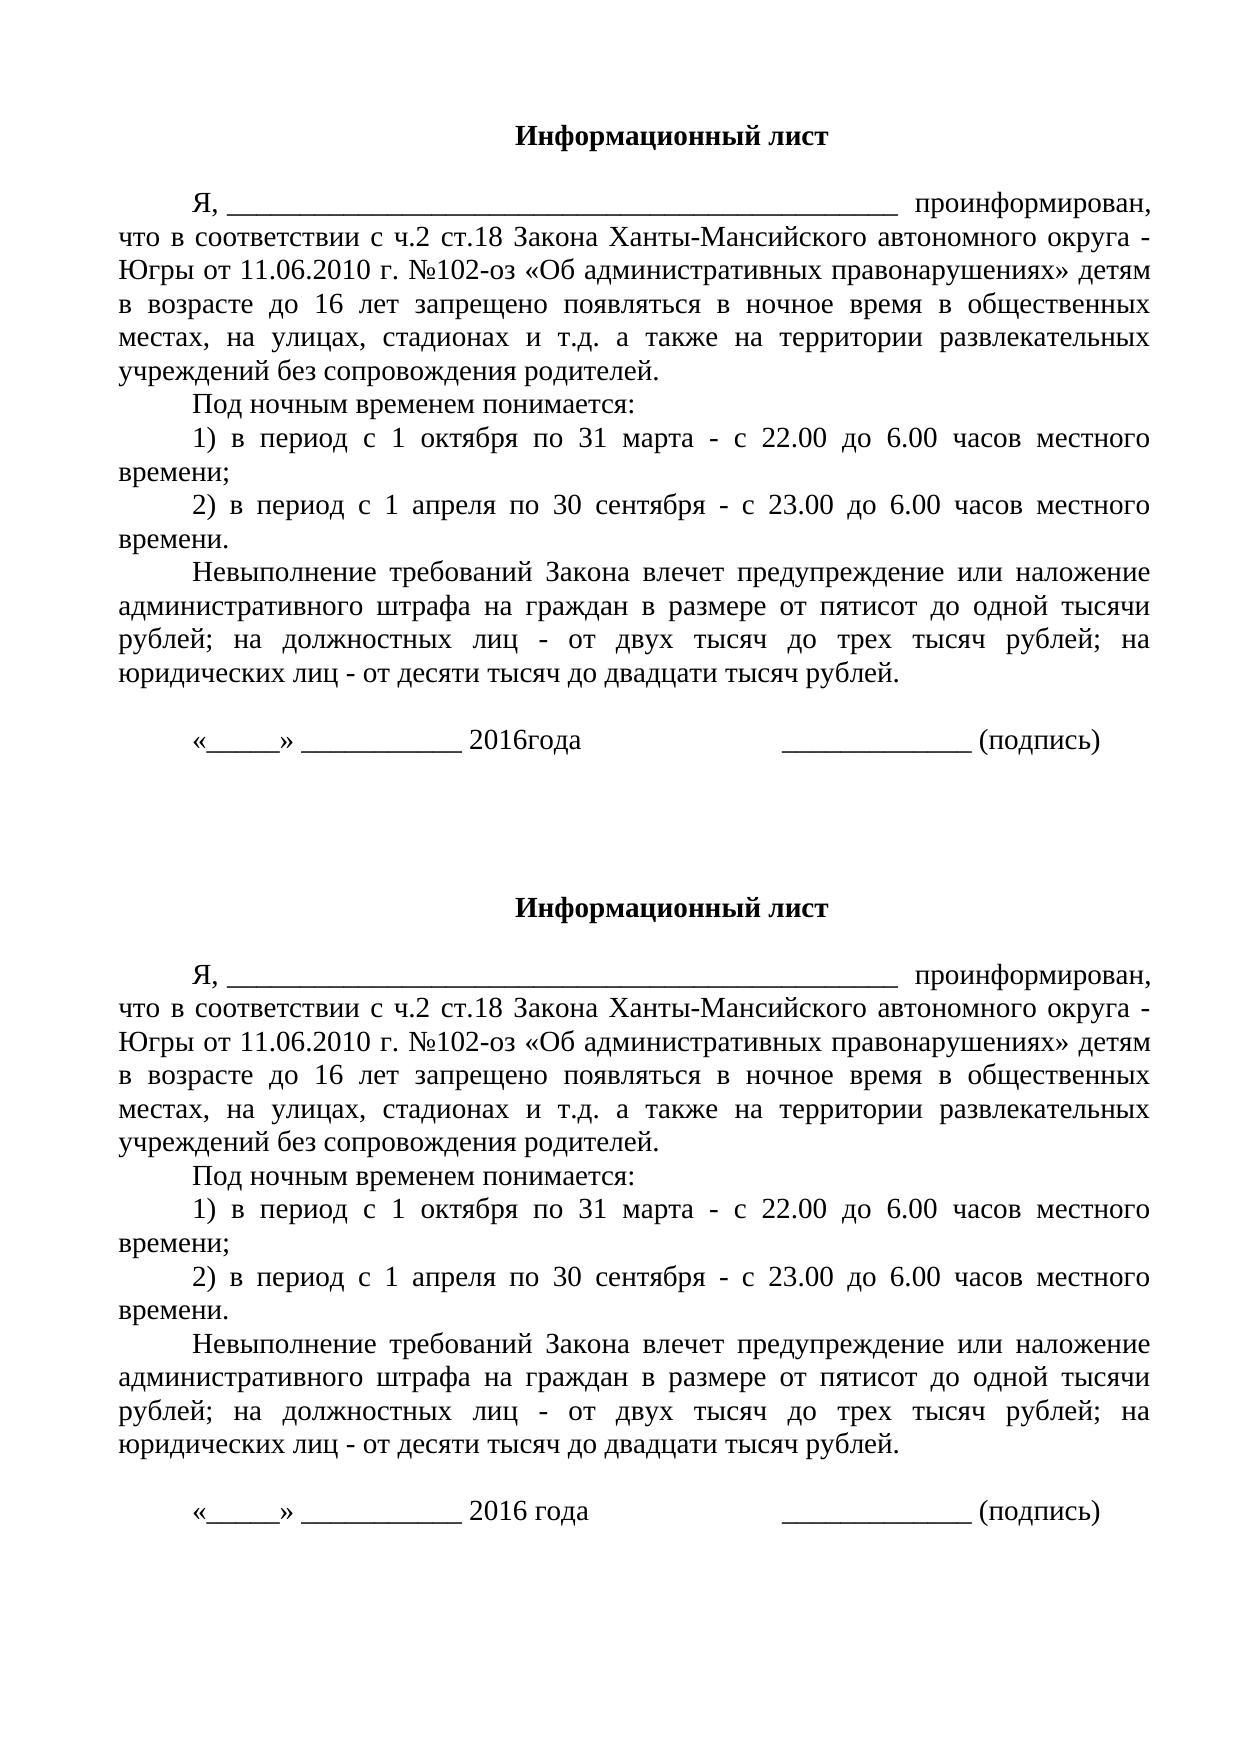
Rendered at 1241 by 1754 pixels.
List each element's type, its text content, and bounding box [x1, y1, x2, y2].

text Под ночным временем понимается: [118, 1158, 1152, 1192]
text 1) в период с 1 октября по 31 марта - с 22.00 до 6.00 часов местного времени; [118, 420, 1152, 487]
text Невыполнение требований Закона влечет предупреждение или наложение административного штрафа на граждан в размере от пятисот до одной тысячи рублей; на должностных лиц - от двух тысяч до трех тысяч рублей; на юридических лиц - от десяти тысяч до двадцати тысяч рублей. [118, 554, 1152, 688]
text Информационный лист [118, 118, 1152, 152]
text Под ночным временем понимается: [118, 387, 1152, 420]
text Я, ______________________________________________ проинформирован, что в соответствии с ч.2 ст.18 Закона Ханты-Мансийского автономного округа -Югры от 11.06.2010 г. №102-оз «Об административных правонарушениях» детям в возрасте до 16 лет запрещено появляться в ночное время в общественных местах, на улицах, стадионах и т.д. а также на территории развлекательных учреждений без сопровождения родителей. [118, 185, 1152, 387]
text 1) в период с 1 октября по 31 марта - с 22.00 до 6.00 часов местного времени; [118, 1192, 1152, 1259]
text «_____» ___________ 2016 года _____________ (подпись) [118, 1493, 1152, 1527]
text Информационный лист [118, 890, 1152, 923]
text «_____» ___________ 2016года _____________ (подпись) [118, 722, 1152, 756]
text 2) в период с 1 апреля по 30 сентября - с 23.00 до 6.00 часов местного времени. [118, 487, 1152, 554]
text Я, ______________________________________________ проинформирован, что в соответствии с ч.2 ст.18 Закона Ханты-Мансийского автономного округа -Югры от 11.06.2010 г. №102-оз «Об административных правонарушениях» детям в возрасте до 16 лет запрещено появляться в ночное время в общественных местах, на улицах, стадионах и т.д. а также на территории развлекательных учреждений без сопровождения родителей. [118, 957, 1152, 1158]
text 2) в период с 1 апреля по 30 сентября - с 23.00 до 6.00 часов местного времени. [118, 1259, 1152, 1326]
text Невыполнение требований Закона влечет предупреждение или наложение административного штрафа на граждан в размере от пятисот до одной тысячи рублей; на должностных лиц - от двух тысяч до трех тысяч рублей; на юридических лиц - от десяти тысяч до двадцати тысяч рублей. [118, 1326, 1152, 1460]
